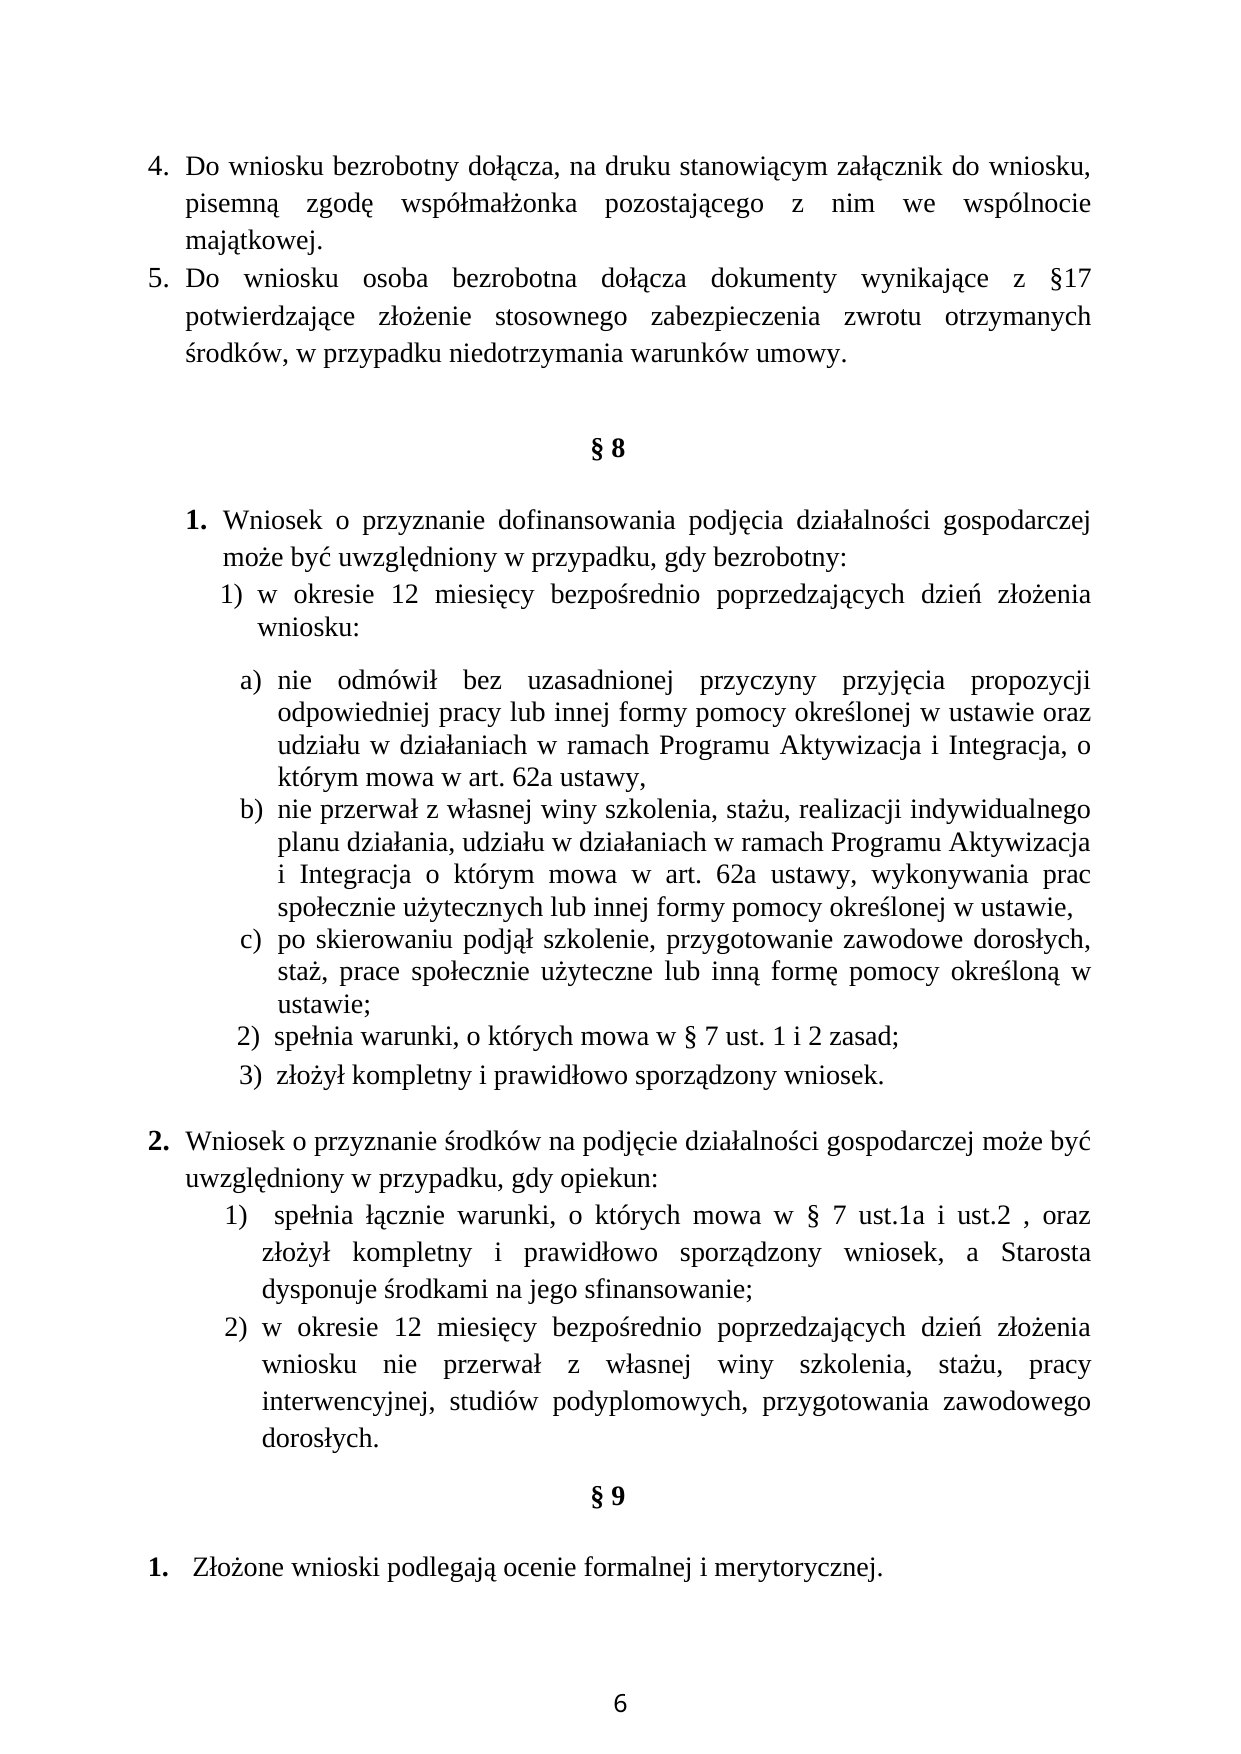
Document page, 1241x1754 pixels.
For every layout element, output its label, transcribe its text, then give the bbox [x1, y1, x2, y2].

text § 8 [590, 431, 1093, 463]
list po skierowaniu podjął szkolenie, przygotowanie zawodowe dorosłych, staż, prace społecznie użyteczne lub inną formę pomocy określoną w ustawie; [240, 922, 1093, 1019]
text 3) złożył kompletny i prawidłowo sporządzony wniosek. [148, 1058, 1093, 1090]
list spełnia łącznie warunki, o których mowa w § 7 ust.1a i ust.2 , oraz złożył kompletny i prawidłowo sporządzony wniosek, a Starosta dysponuje środkami na jego sfinansowanie; [224, 1198, 1093, 1305]
list 2) spełnia warunki, o których mowa w § 7 ust. 1 i 2 zasad; [229, 1019, 1093, 1052]
text § 9 [516, 1479, 1093, 1512]
list Do wniosku bezrobotny dołącza, na druku stanowiącym załącznik do wniosku, pisemną zgodę współmałżonka pozostającego z nim we wspólnocie majątkowej. [148, 148, 1093, 256]
list nie przerwał z własnej winy szkolenia, stażu, realizacji indywidualnego planu działania, udziału w działaniach w ramach Programu Aktywizacja i Integracja o którym mowa w art. 62a ustawy, wykonywania prac społecznie użytecznych lub innej formy pomocy określonej w ustawie, [240, 792, 1093, 922]
list Wniosek o przyznanie dofinansowania podjęcia działalności gospodarczej może być uwzględniony w przypadku, gdy bezrobotny: [185, 502, 1093, 572]
list nie odmówił bez uzasadnionej przyczyny przyjęcia propozycji odpowiedniej pracy lub innej formy pomocy określonej w ustawie oraz udziału w działaniach w ramach Programu Aktywizacja i Integracja, o którym mowa w art. 62a ustawy, [240, 663, 1093, 792]
list w okresie 12 miesięcy bezpośrednio poprzedzających dzień złożenia wniosku: [219, 577, 1093, 642]
list Złożone wnioski podlegają ocenie formalnej i merytorycznej. [148, 1550, 1093, 1582]
list w okresie 12 miesięcy bezpośrednio poprzedzających dzień złożenia wniosku nie przerwał z własnej winy szkolenia, stażu, pracy interwencyjnej, studiów podyplomowych, przygotowania zawodowego dorosłych. [224, 1310, 1093, 1454]
list Do wniosku osoba bezrobotna dołącza dokumenty wynikające z §17 potwierdzające złożenie stosownego zabezpieczenia zwrotu otrzymanych środków, w przypadku niedotrzymania warunków umowy. [148, 260, 1093, 368]
list Wniosek o przyznanie środków na podjęcie działalności gospodarczej może być uwzględniony w przypadku, gdy opiekun: [148, 1123, 1093, 1193]
